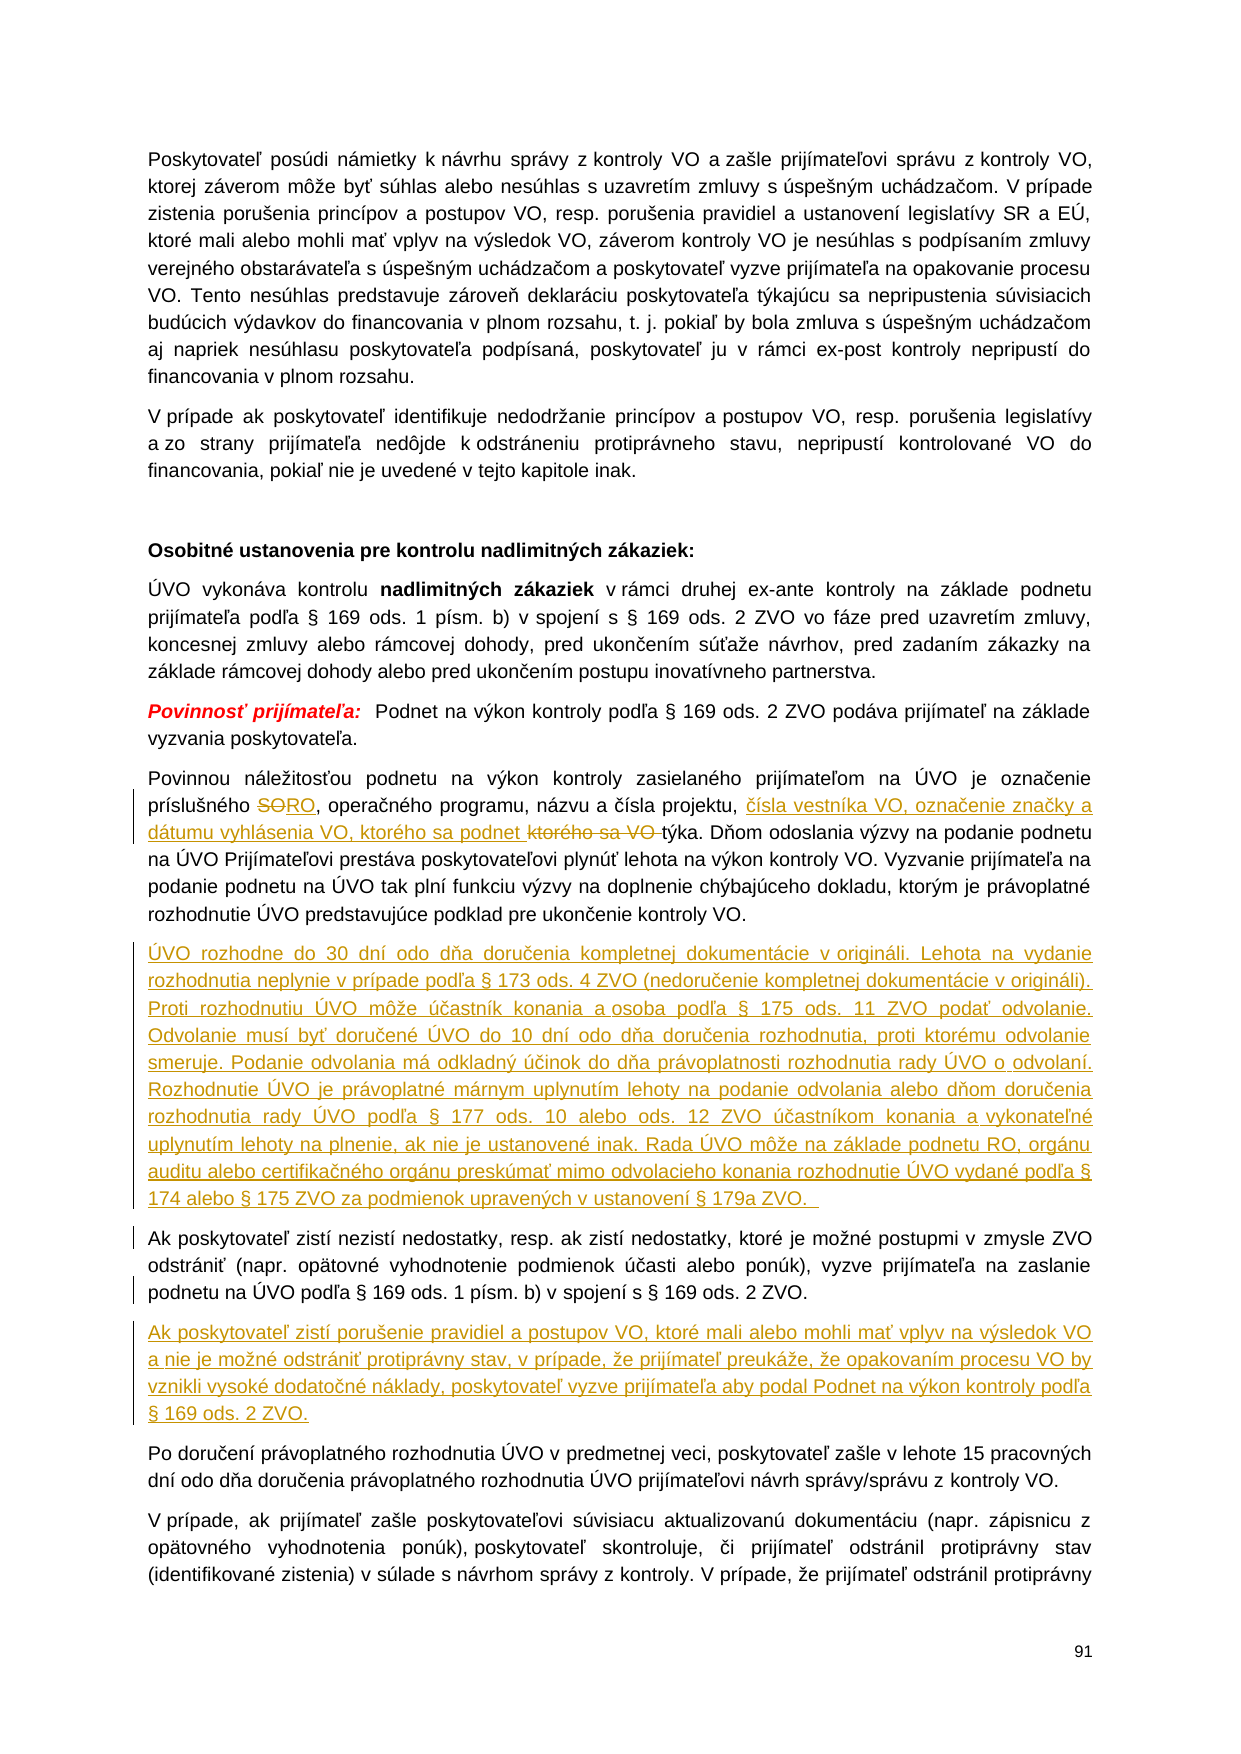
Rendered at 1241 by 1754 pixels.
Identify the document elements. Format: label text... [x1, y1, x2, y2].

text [148, 148, 1092, 388]
text Ak poskytovateľ zistí nezistí nedostatky, resp. ak zistí nedostatky, ktoré je možné postupmi v zmysle ZVO odstrániť (napr. opätovné vyhodnotenie podmienok účasti alebo ponúk), vyzve prijímateľa na zaslanie podnetu na ÚVO podľa § 169 ods. 1 písm. b) v spojení s § 169 ods. 2 ZVO. [148, 1226, 1092, 1303]
text Osobitné ustanovenia pre kontrolu nadlimitných zákaziek: [148, 539, 1092, 561]
text Povinnosť prijímateľa: Podnet na výkon kontroly podľa § 169 ods. 2 ZVO podáva prijímateľ na základe vyzvania poskytovateľa. [148, 699, 1092, 749]
text Povinnou náležitosťou podnetu na výkon kontroly zasielaného prijímateľom na ÚVO je označenie príslušného , operačného programu, názvu a čísla projektu, týka. Dňom odoslania výzvy na podanie podnetu na ÚVO Prijímateľovi prestáva poskytovateľovi plynúť lehota na výkon kontroly VO. Vyzvanie prijímateľa na podanie podnetu na ÚVO tak plní funkciu výzvy na doplnenie chýbajúceho dokladu, ktorým je právoplatné rozhodnutie ÚVO predstavujúce podklad pre ukončenie kontroly VO. [148, 766, 1092, 925]
text V prípade ak poskytovateľ identifikuje nedodržanie princípov a postupov VO, resp. porušenia legislatívy a zo strany prijímateľa nedôjde k odstráneniu protiprávneho stavu, nepripustí kontrolované VO do financovania, pokiaľ nie je uvedené v tejto kapitole inak. [148, 405, 1092, 482]
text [148, 1509, 1092, 1586]
text Po doručení právoplatného rozhodnutia ÚVO v predmetnej veci, poskytovateľ zašle v lehote 15 pracovných dní odo dňa doručenia právoplatného rozhodnutia ÚVO prijímateľovi návrh správy/správu z kontroly VO. [148, 1442, 1092, 1492]
text ÚVO vykonáva kontrolu nadlimitných zákaziek v rámci druhej ex-ante kontroly na základe podnetu prijímateľa podľa § 169 ods. 1 písm. b) v spojení s § 169 ods. 2 ZVO vo fáze pred uzavretím zmluvy, koncesnej zmluvy alebo rámcovej dohody, pred ukončením súťaže návrhov, pred zadaním zákazky na základe rámcovej dohody alebo pred ukončením postupu inovatívneho partnerstva. [148, 578, 1092, 683]
